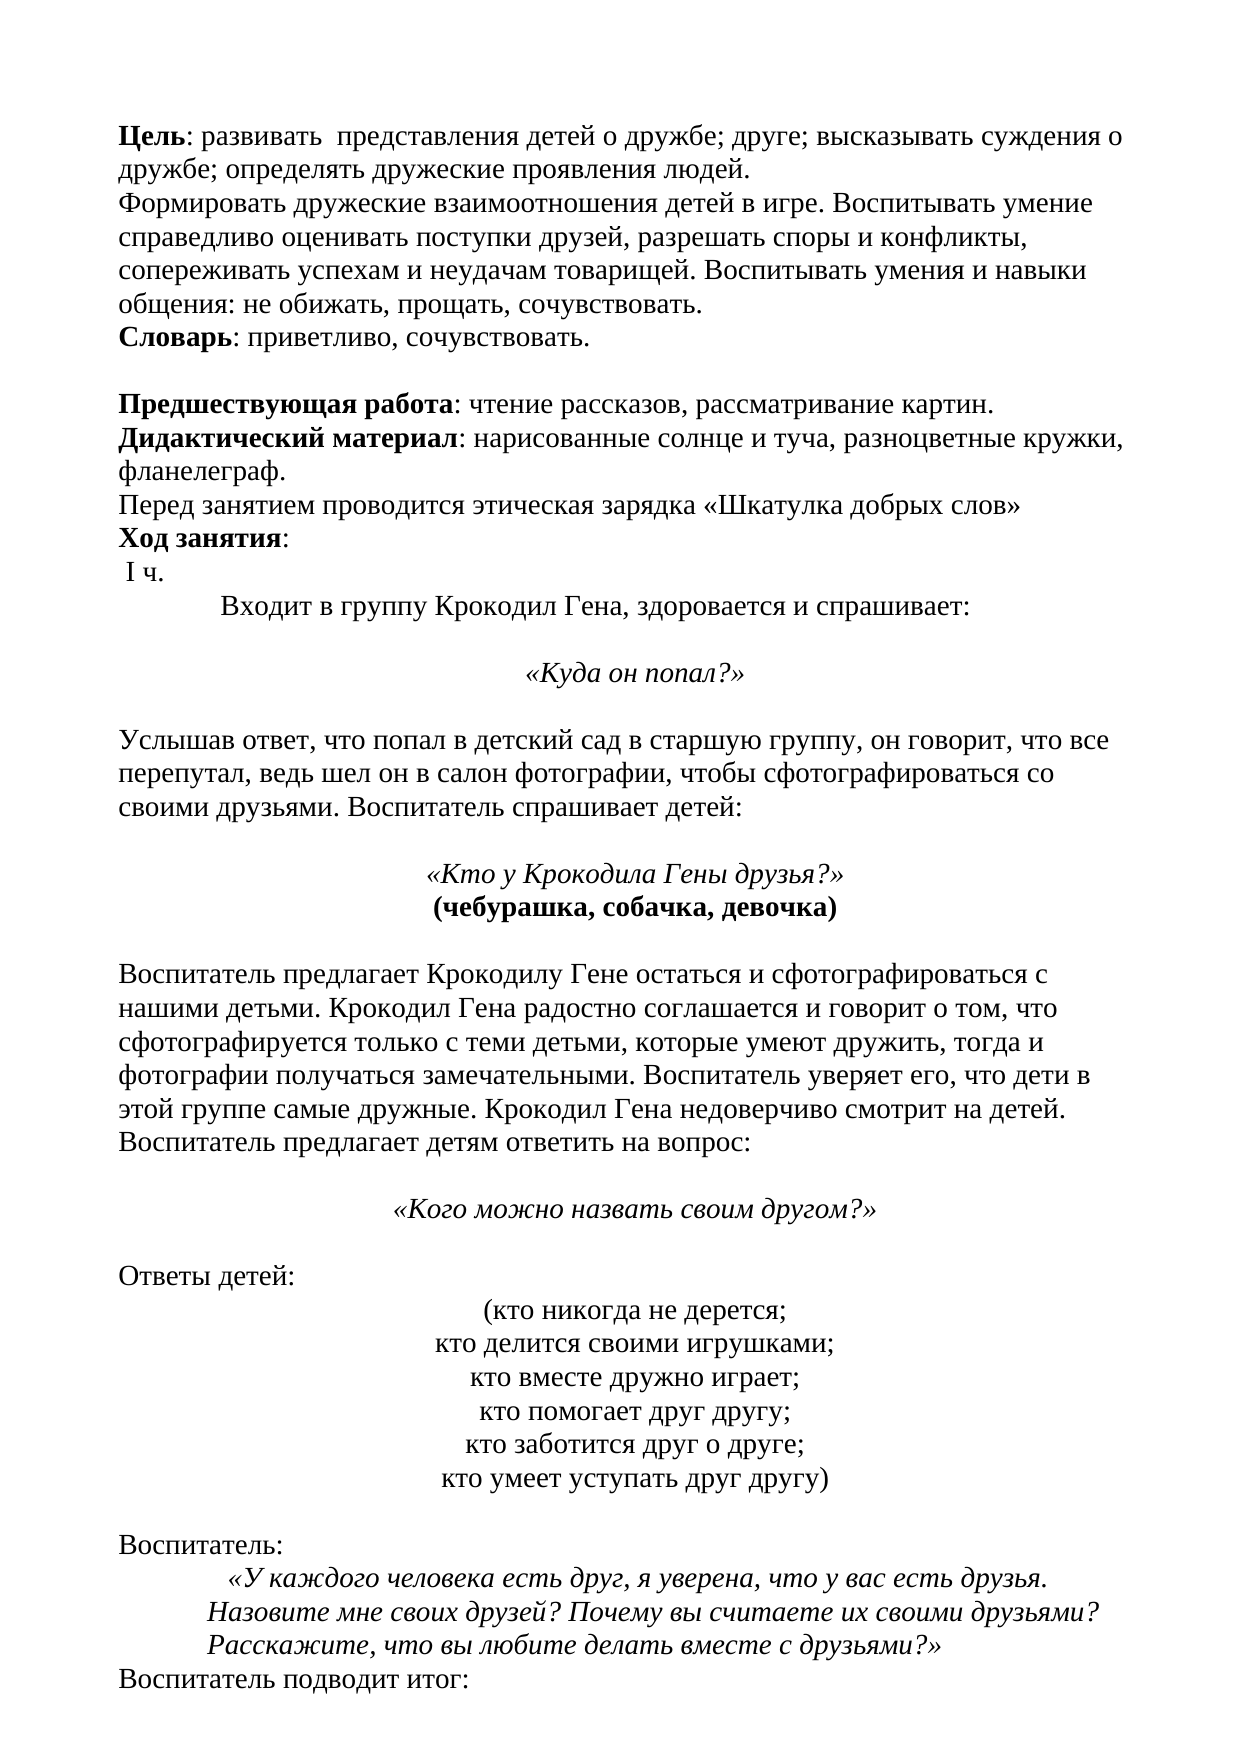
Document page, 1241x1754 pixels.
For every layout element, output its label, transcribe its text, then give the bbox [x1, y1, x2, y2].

text кто вместе дружно играет; [118, 1359, 1152, 1393]
text Входит в группу Крокодил Гена, здоровается и спрашивает: [118, 588, 1152, 621]
text Ответы детей: [118, 1258, 1152, 1292]
text Формировать дружеские взаимоотношения детей в игре. Воспитывать умение справедливо оценивать поступки друзей, разрешать споры и конфликты, сопереживать успехам и неудачам товарищей. Воспитывать умения и навыки общения: не обижать, прощать, сочувствовать. [118, 185, 1152, 319]
text кто умеет уступать друг другу) [118, 1460, 1152, 1493]
text (кто никогда не дерется; [118, 1292, 1152, 1326]
text (чебурашка, собачка, девочка) [118, 889, 1152, 923]
text «Кого можно назвать своим другом?» [118, 1191, 1152, 1225]
text «Кто у Крокодила Гены друзья?» [118, 856, 1152, 889]
text Предшествующая работа: чтение рассказов, рассматривание картин. [118, 386, 1152, 420]
text Воспитатель: [118, 1527, 1152, 1560]
text Воспитатель подводит итог: [118, 1661, 1152, 1694]
text Цель: развивать представления детей о дружбе; друге; высказывать суждения о дружбе; определять дружеские проявления людей. [118, 118, 1152, 185]
text I ч. [118, 554, 1152, 588]
text кто делится своими игрушками; [118, 1326, 1152, 1359]
text кто помогает друг другу; [118, 1393, 1152, 1426]
text Перед занятием проводится этическая зарядка «Шкатулка добрых слов» [118, 487, 1152, 521]
text «У каждого человека есть друг, я уверена, что у вас есть друзья. Назовите мне своих друзей? Почему вы считаете их своими друзьями? Расскажите, что вы любите делать вместе с друзьями?» [118, 1560, 1152, 1661]
text кто заботится друг о друге; [118, 1426, 1152, 1460]
text Воспитатель предлагает Крокодилу Гене остаться и сфотографироваться с нашими детьми. Крокодил Гена радостно соглашается и говорит о том, что сфотографируется только с теми детьми, которые умеют дружить, тогда и фотографии получаться замечательными. Воспитатель уверяет его, что дети в этой группе самые дружные. Крокодил Гена недоверчиво смотрит на детей. [118, 957, 1152, 1124]
text Воспитатель предлагает детям ответить на вопрос: [118, 1124, 1152, 1158]
text Словарь: приветливо, сочувствовать. [118, 319, 1152, 353]
text «Куда он попал?» [118, 655, 1152, 688]
text Услышав ответ, что попал в детский сад в старшую группу, он говорит, что все перепутал, ведь шел он в салон фотографии, чтобы сфотографироваться со своими друзьями. Воспитатель спрашивает детей: [118, 722, 1152, 822]
text Дидактический материал: нарисованные солнце и туча, разноцветные кружки, фланелеграф. [118, 420, 1152, 487]
text Ход занятия: [118, 521, 1152, 554]
